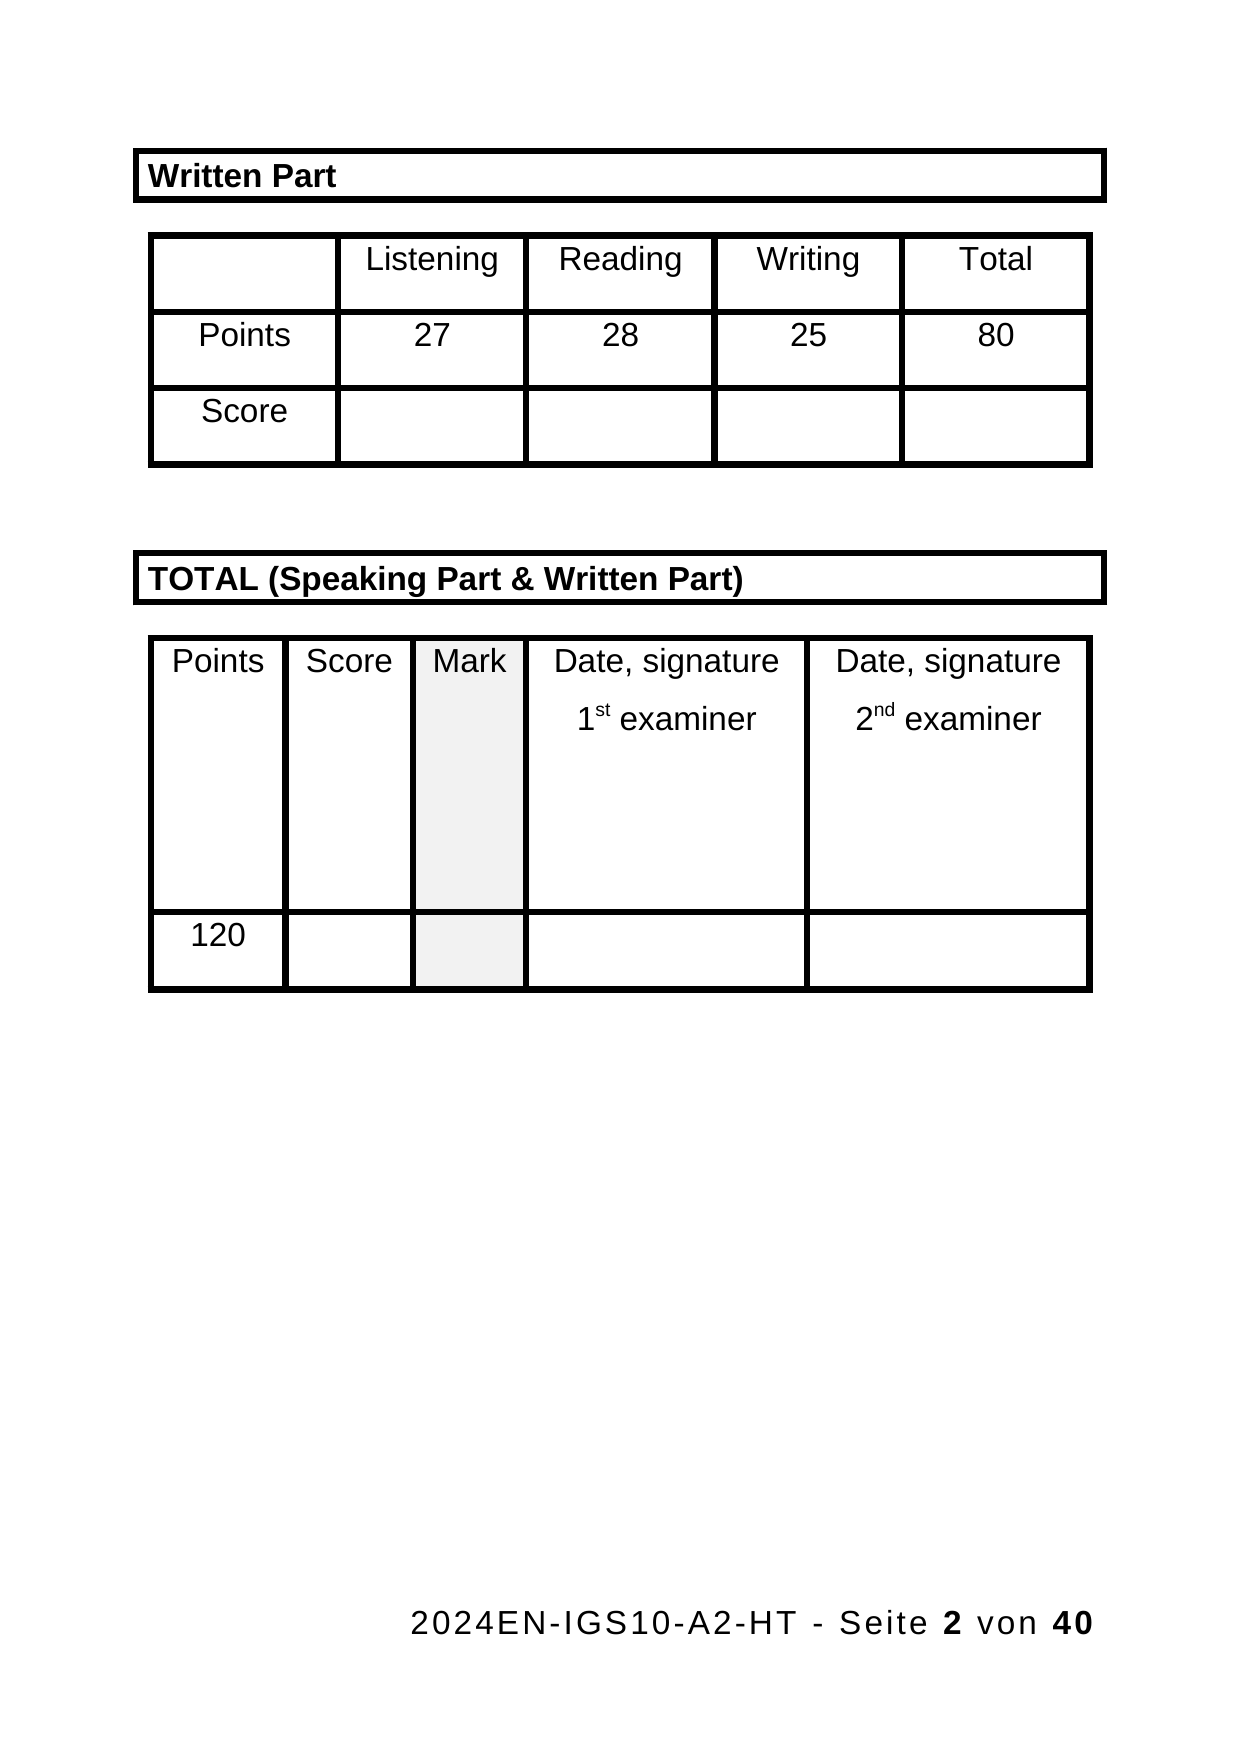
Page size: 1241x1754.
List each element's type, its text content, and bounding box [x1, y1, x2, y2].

table_cell 25 [718, 315, 899, 385]
table_cell [718, 391, 899, 461]
subtitle Written Part [139, 154, 1101, 196]
table_cell [289, 915, 410, 986]
table_cell Score [154, 391, 335, 461]
table_cell Points [154, 315, 335, 385]
table_cell [529, 915, 804, 986]
table_cell [810, 915, 1086, 986]
table_header Date, signature 1st examiner [529, 641, 804, 909]
table_header [154, 239, 335, 309]
table_cell 27 [341, 315, 523, 385]
table_header Reading [529, 239, 711, 309]
table_cell 120 [154, 915, 282, 986]
table_header Listening [341, 239, 523, 309]
table_header Date, signature 2nd examiner [810, 641, 1086, 909]
table_header Writing [718, 239, 899, 309]
table_header Mark [416, 641, 523, 909]
table_header Score [289, 641, 410, 909]
subtitle TOTAL (Speaking Part & Written Part) [139, 556, 1101, 599]
table_cell [416, 915, 523, 986]
table_cell [529, 391, 711, 461]
table_cell 80 [905, 315, 1086, 385]
table_cell [905, 391, 1086, 461]
table_header Points [154, 641, 282, 909]
table_cell [341, 391, 523, 461]
table_cell 28 [529, 315, 711, 385]
table_header Total [905, 239, 1086, 309]
